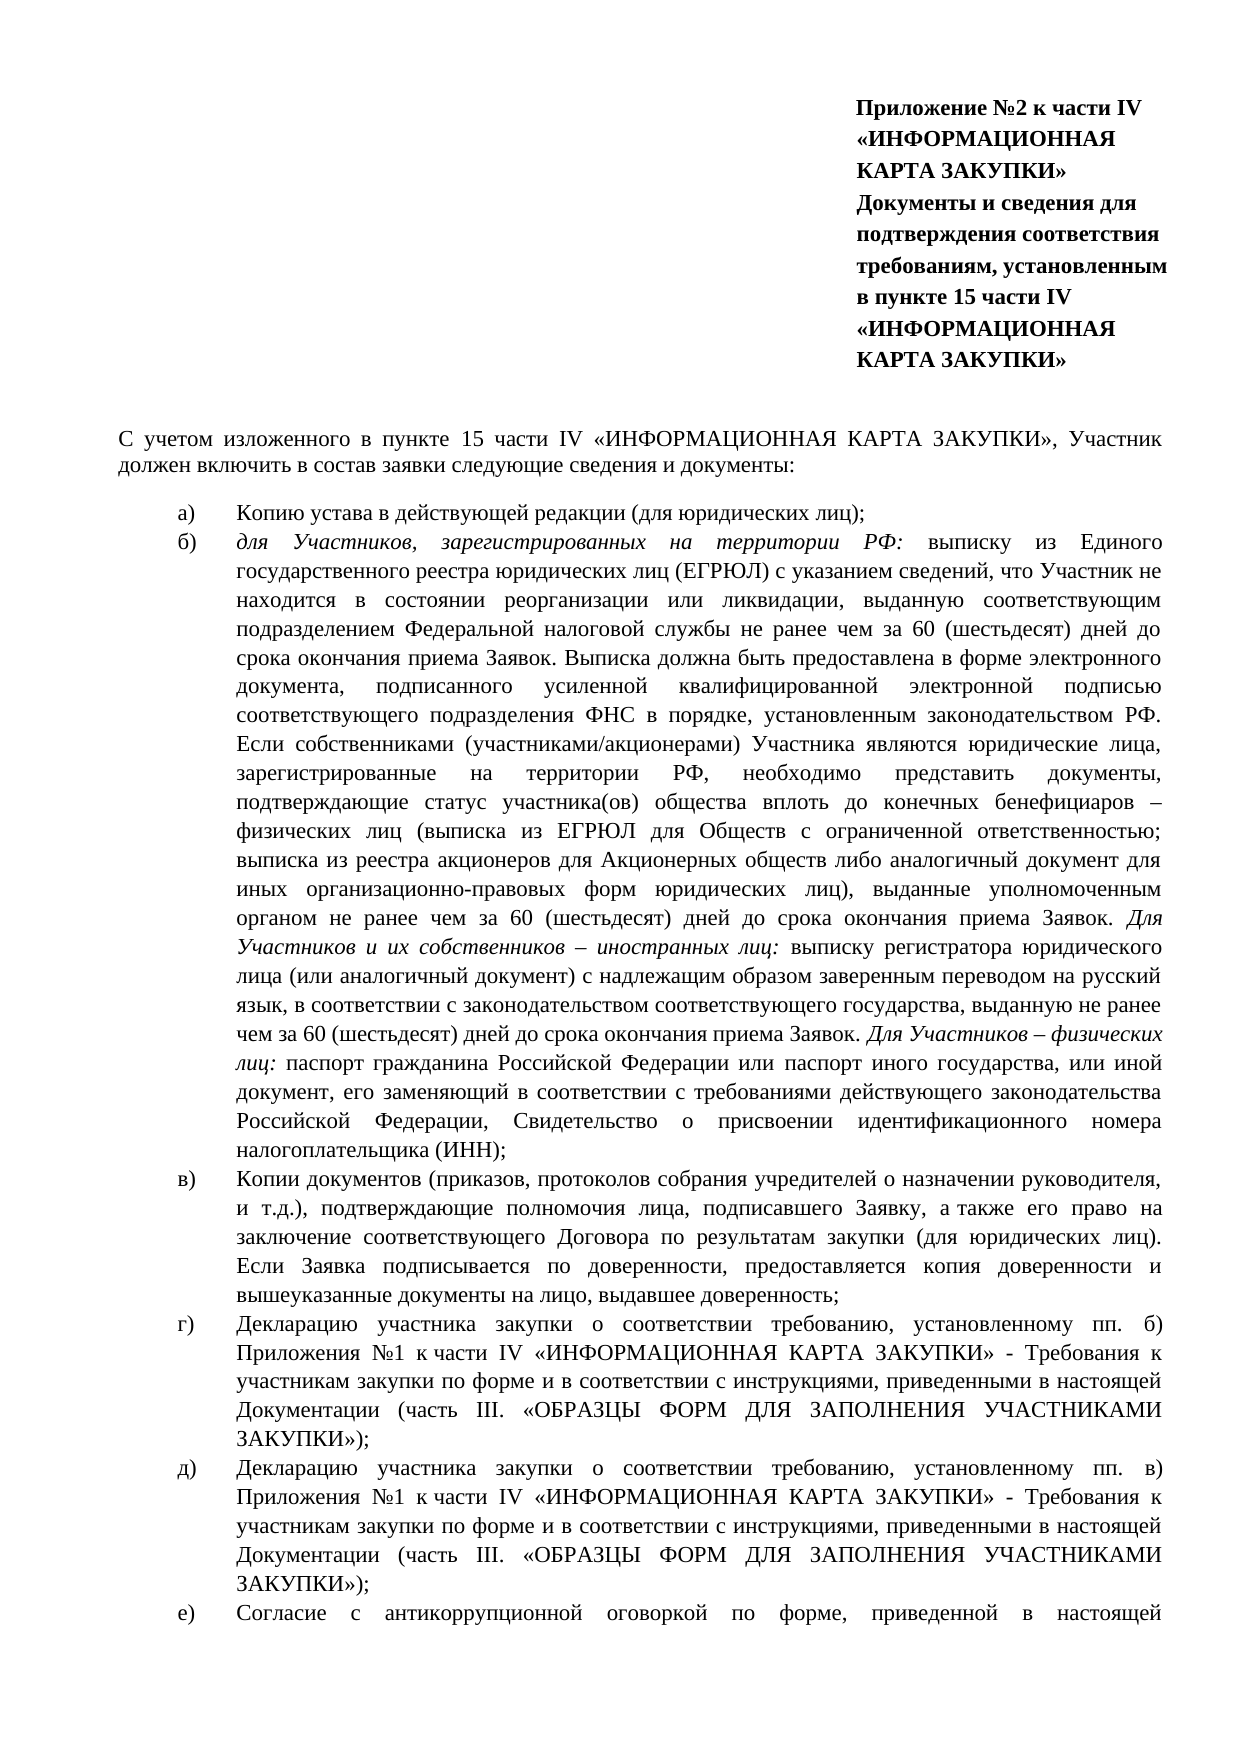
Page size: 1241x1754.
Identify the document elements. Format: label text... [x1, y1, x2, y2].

list для Участников, зарегистрированных на территории РФ: выписку из Единого государственного реестра юридических лиц (ЕГРЮЛ) с указанием сведений, что Участник не находится в состоянии реорганизации или ликвидации, выданную соответствующим подразделением Федеральной налоговой службы не ранее чем за 60 (шестьдесят) дней до срока окончания приема Заявок. Выписка должна быть предоставлена в форме электронного документа, подписанного усиленной квалифицированной электронной подписью соответствующего подразделения ФНС в порядке, установленным законодательством РФ. Если собственниками (участниками/акционерами) Участника являются юридические лица, зарегистрированные на территории РФ, необходимо представить документы, подтверждающие статус участника(ов) общества вплоть до конечных бенефициаров – физических лиц (выписка из ЕГРЮЛ для Обществ с ограниченной ответственностью; выписка из реестра акционеров для Акционерных обществ либо аналогичный документ для иных организационно-правовых форм юридических лиц), выданные уполномоченным органом не ранее чем за 60 (шестьдесят) дней до срока окончания приема Заявок. Для Участников и их собственников – иностранных лиц: выписку регистратора юридического лица (или аналогичный документ) с надлежащим образом заверенным переводом на русский язык, в соответствии с законодательством соответствующего государства, выданную не ранее чем за 60 (шестьдесят) дней до срока окончания приема Заявок. Для Участников – физических лиц: паспорт гражданина Российской Федерации или паспорт иного государства, или иной документ, его заменяющий в соответствии с требованиями действующего законодательства Российской Федерации, Свидетельство о присвоении идентификационного номера налогоплательщика (ИНН); [177, 528, 1163, 1162]
list Декларацию участника закупки о соответствии требованию, установленному пп. в) Приложения №1 к части IV «ИНФОРМАЦИОННАЯ КАРТА ЗАКУПКИ» - Требования к участникам закупки по форме и в соответствии с инструкциями, приведенными в настоящей Документации (часть III. «ОБРАЗЦЫ ФОРМ ДЛЯ ЗАПОЛНЕНИЯ УЧАСТНИКАМИ ЗАКУПКИ»); [177, 1454, 1163, 1597]
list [177, 1599, 1163, 1626]
list Декларацию участника закупки о соответствии требованию, установленному пп. б) Приложения №1 к части IV «ИНФОРМАЦИОННАЯ КАРТА ЗАКУПКИ» - Требования к участникам закупки по форме и в соответствии с инструкциями, приведенными в настоящей Документации (часть III. «ОБРАЗЦЫ ФОРМ ДЛЯ ЗАПОЛНЕНИЯ УЧАСТНИКАМИ ЗАКУПКИ»); [177, 1309, 1163, 1452]
subtitle Приложение №2 к части IV «ИНФОРМАЦИОННАЯ КАРТА ЗАКУПКИ» Документы и сведения для подтверждения соответствия требованиям, установленным в пункте 15 части IV «ИНФОРМАЦИОННАЯ КАРТА ЗАКУПКИ» [856, 94, 1181, 373]
text С учетом изложенного в пункте 15 части IV «ИНФОРМАЦИОННАЯ КАРТА ЗАКУПКИ», Участник должен включить в состав заявки следующие сведения и документы: [118, 425, 1163, 478]
list Копии документов (приказов, протоколов собрания учредителей о назначении руководителя, и т.д.), подтверждающие полномочия лица, подписавшего Заявку, а также его право на заключение соответствующего Договора по результатам закупки (для юридических лиц). Если Заявка подписывается по доверенности, предоставляется копия доверенности и вышеуказанные документы на лицо, выдавшее доверенность; [177, 1165, 1163, 1307]
list Копию устава в действующей редакции (для юридических лиц); [177, 499, 1163, 525]
